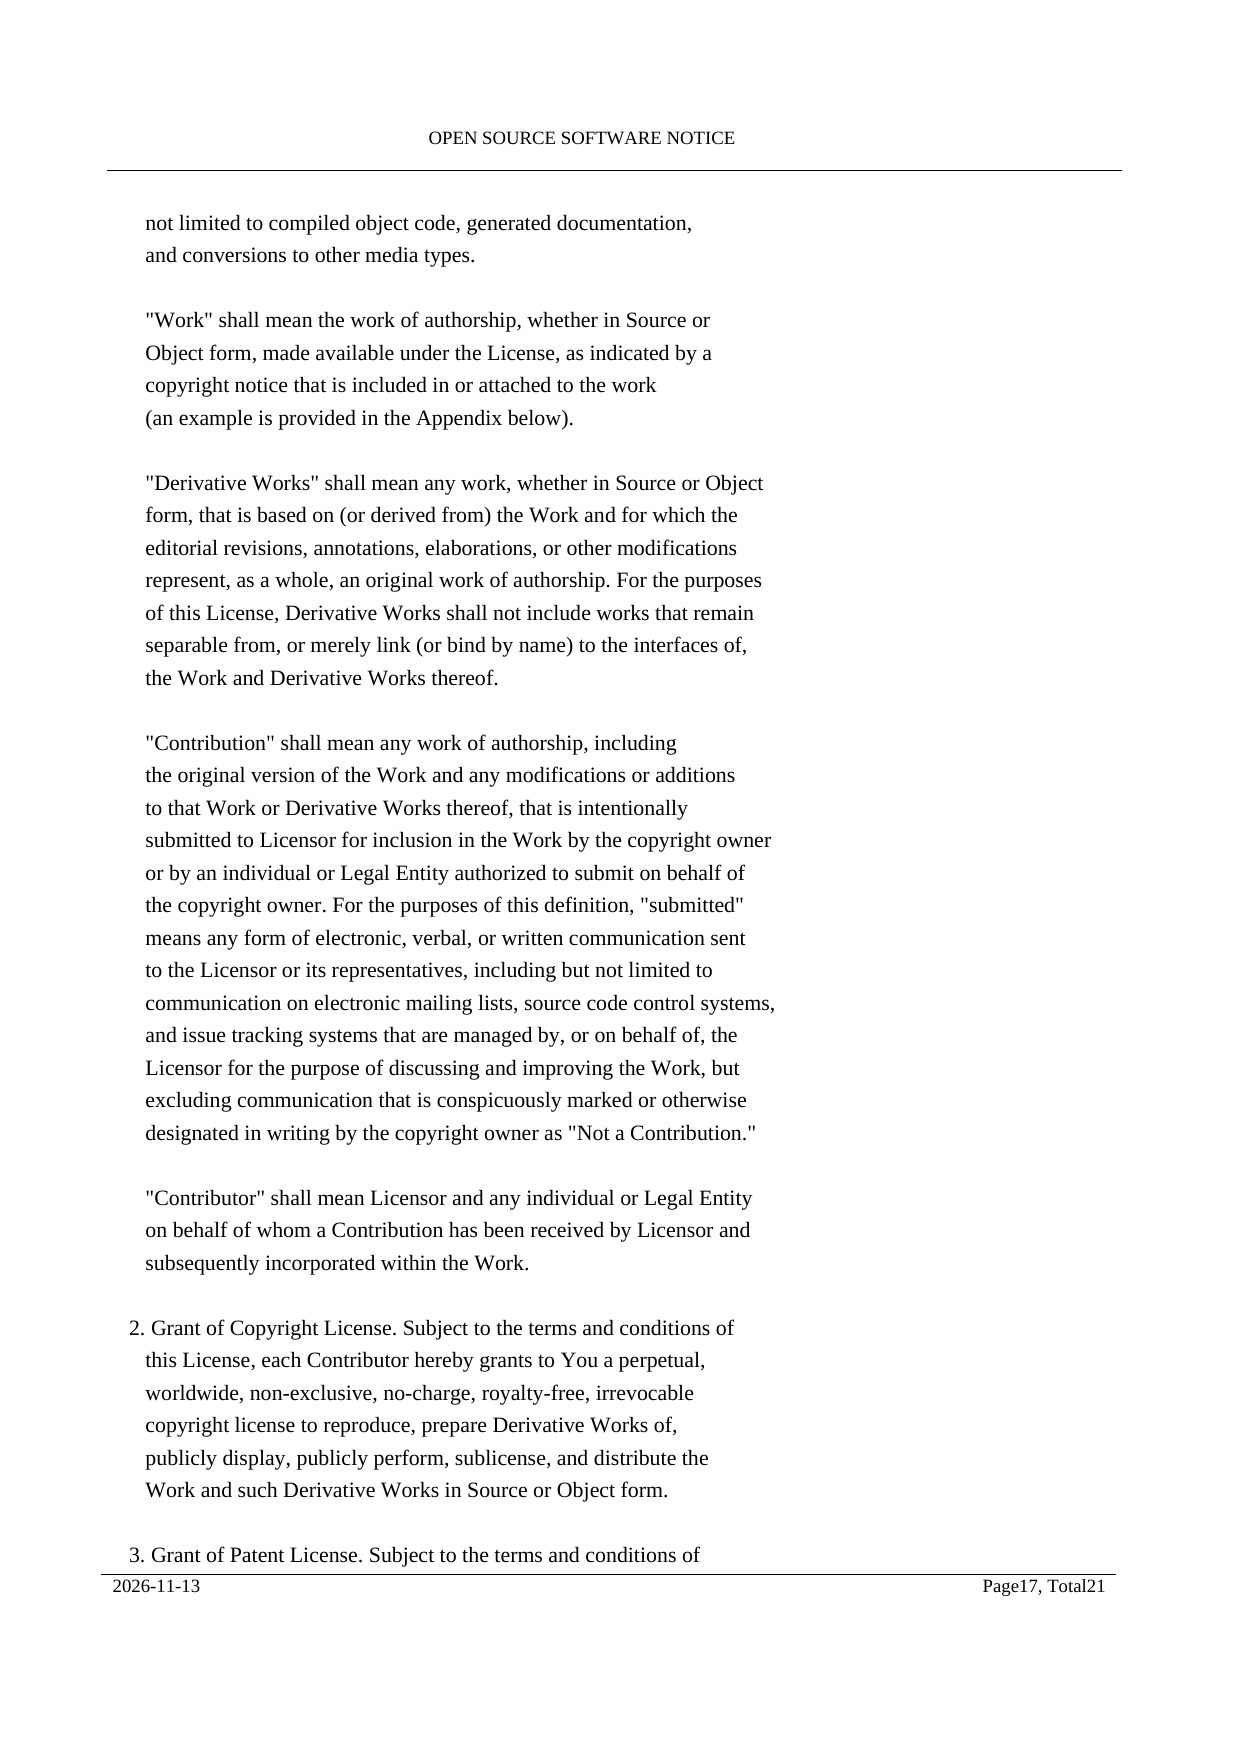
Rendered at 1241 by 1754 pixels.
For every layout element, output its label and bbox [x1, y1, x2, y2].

text [112, 206, 1128, 1571]
